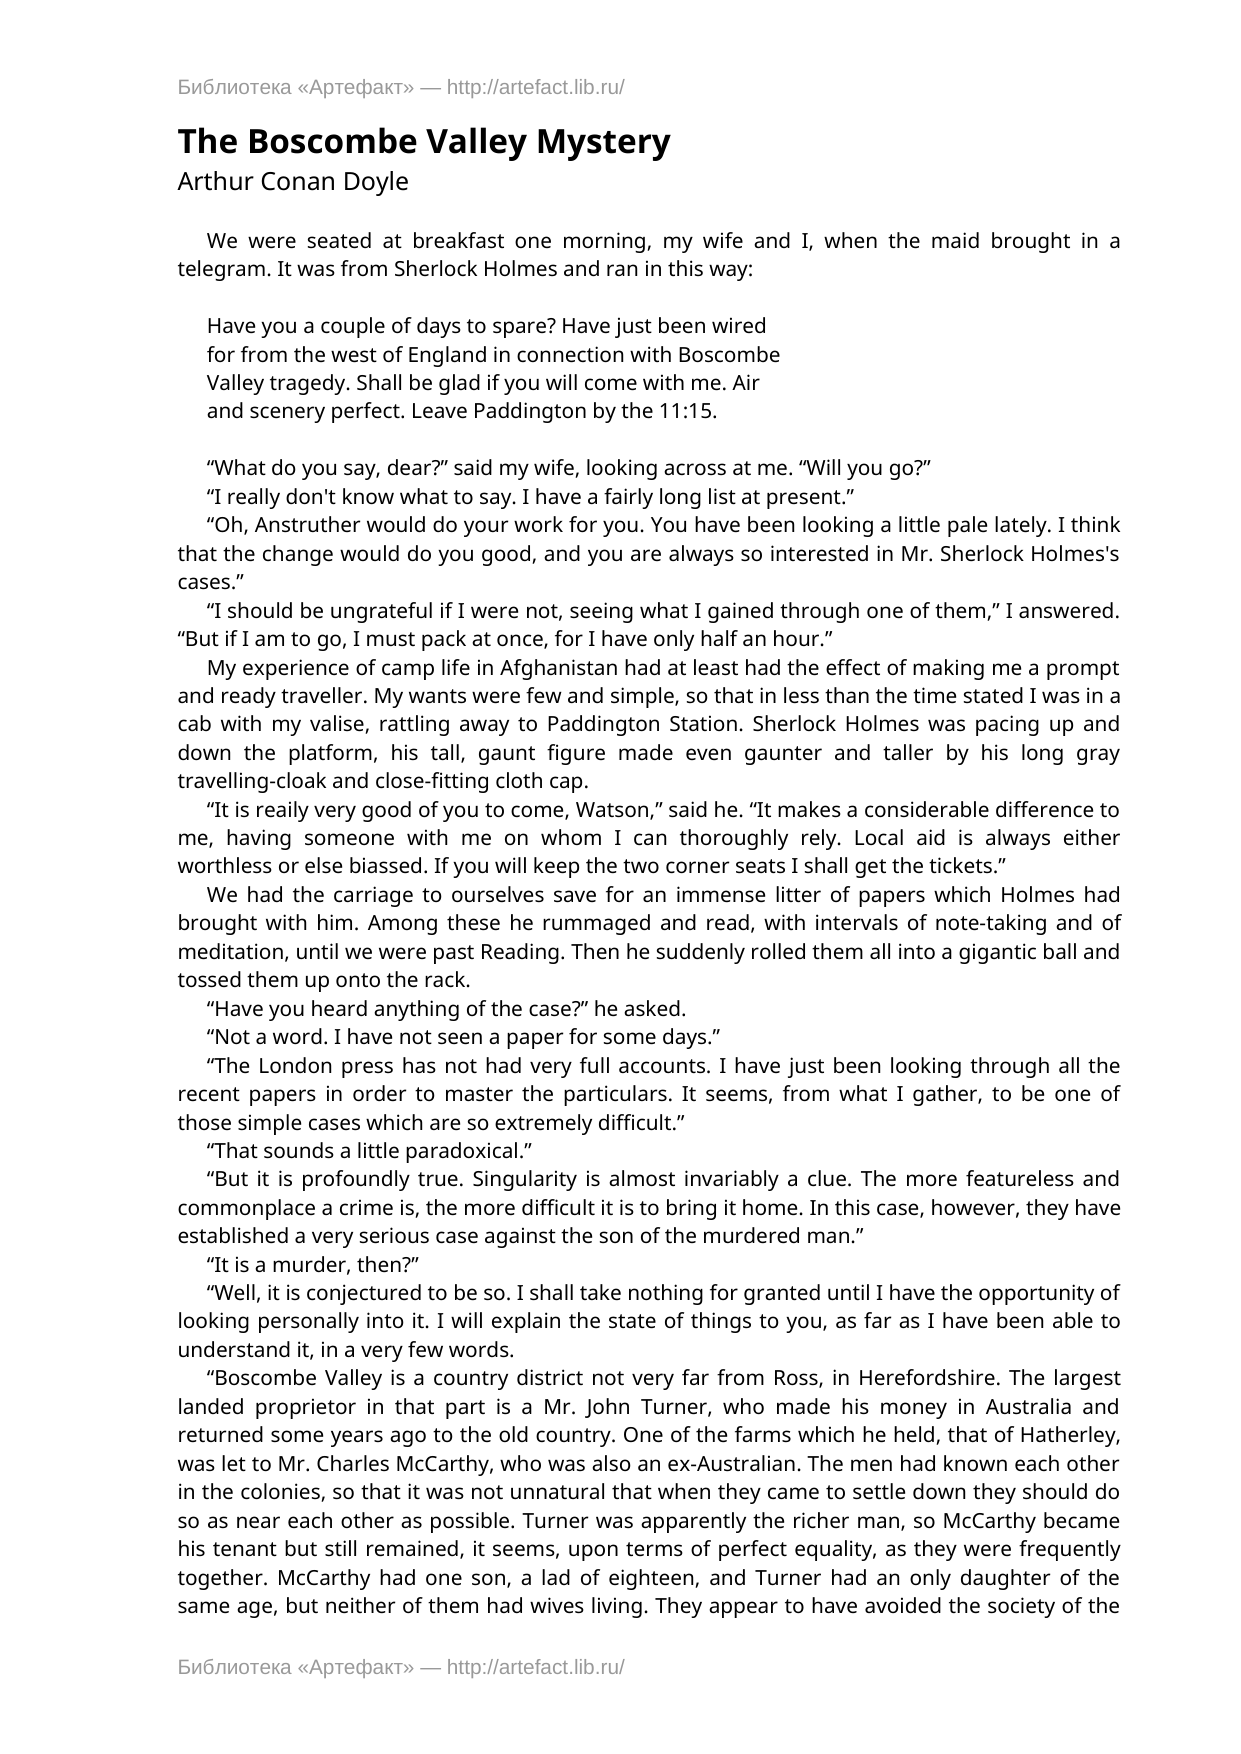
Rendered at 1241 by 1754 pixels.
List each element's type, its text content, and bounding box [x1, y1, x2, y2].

text “Have you heard anything of the case?” he asked. [177, 994, 1122, 1022]
text “What do you say, dear?” said my wife, looking across at me. “Will you go?” [177, 453, 1122, 482]
text The Boscombe Valley Mystery [177, 118, 1122, 163]
text “But it is profoundly true. Singularity is almost invariably a clue. The more featureless and commonplace a crime is, the more difficult it is to bring it home. In this case, however, they have established a very serious case against the son of the murdered man.” [177, 1164, 1122, 1250]
text “It is reaily very good of you to come, Watson,” said he. “It makes a considerable difference to me, having someone with me on whom I can thoroughly rely. Local aid is always either worthless or else biassed. If you will keep the two corner seats I shall get the tickets.” [177, 795, 1122, 880]
text Arthur Conan Doyle [177, 163, 1122, 198]
text for from the west of England in connection with Boscombe [177, 340, 1122, 368]
text We were seated at breakfast one morning, my wife and I, when the maid brought in a telegram. It was from Sherlock Holmes and ran in this way: [177, 226, 1122, 283]
text My experience of camp life in Afghanistan had at least had the effect of making me a prompt and ready traveller. My wants were few and simple, so that in less than the time stated I was in a cab with my valise, rattling away to Paddington Station. Sherlock Holmes was pacing up and down the platform, his tall, gaunt figure made even gaunter and taller by his long gray travelling-cloak and close-fitting cloth cap. [177, 653, 1122, 795]
text “Not a word. I have not seen a paper for some days.” [177, 1022, 1122, 1051]
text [177, 1363, 1122, 1619]
text “I really don't know what to say. I have a fairly long list at present.” [177, 482, 1122, 510]
text “It is a murder, then?” [177, 1250, 1122, 1278]
text “I should be ungrateful if I were not, seeing what I gained through one of them,” I answered. “But if I am to go, I must pack at once, for I have only half an hour.” [177, 596, 1122, 653]
text and scenery perfect. Leave Paddington by the 11:15. [177, 397, 1122, 425]
text Valley tragedy. Shall be glad if you will come with me. Air [177, 368, 1122, 397]
text “The London press has not had very full accounts. I have just been looking through all the recent papers in order to master the particulars. It seems, from what I gather, to be one of those simple cases which are so extremely difficult.” [177, 1051, 1122, 1136]
text “Well, it is conjectured to be so. I shall take nothing for granted until I have the opportunity of looking personally into it. I will explain the state of things to you, as far as I have been able to understand it, in a very few words. [177, 1278, 1122, 1363]
text “Oh, Anstruther would do your work for you. You have been looking a little pale lately. I think that the change would do you good, and you are always so interested in Mr. Sherlock Holmes's cases.” [177, 510, 1122, 596]
text “That sounds a little paradoxical.” [177, 1136, 1122, 1164]
text We had the carriage to ourselves save for an immense litter of papers which Holmes had brought with him. Among these he rummaged and read, with intervals of note-taking and of meditation, until we were past Reading. Then he suddenly rolled them all into a gigantic ball and tossed them up onto the rack. [177, 880, 1122, 994]
text Have you a couple of days to spare? Have just been wired [177, 311, 1122, 340]
